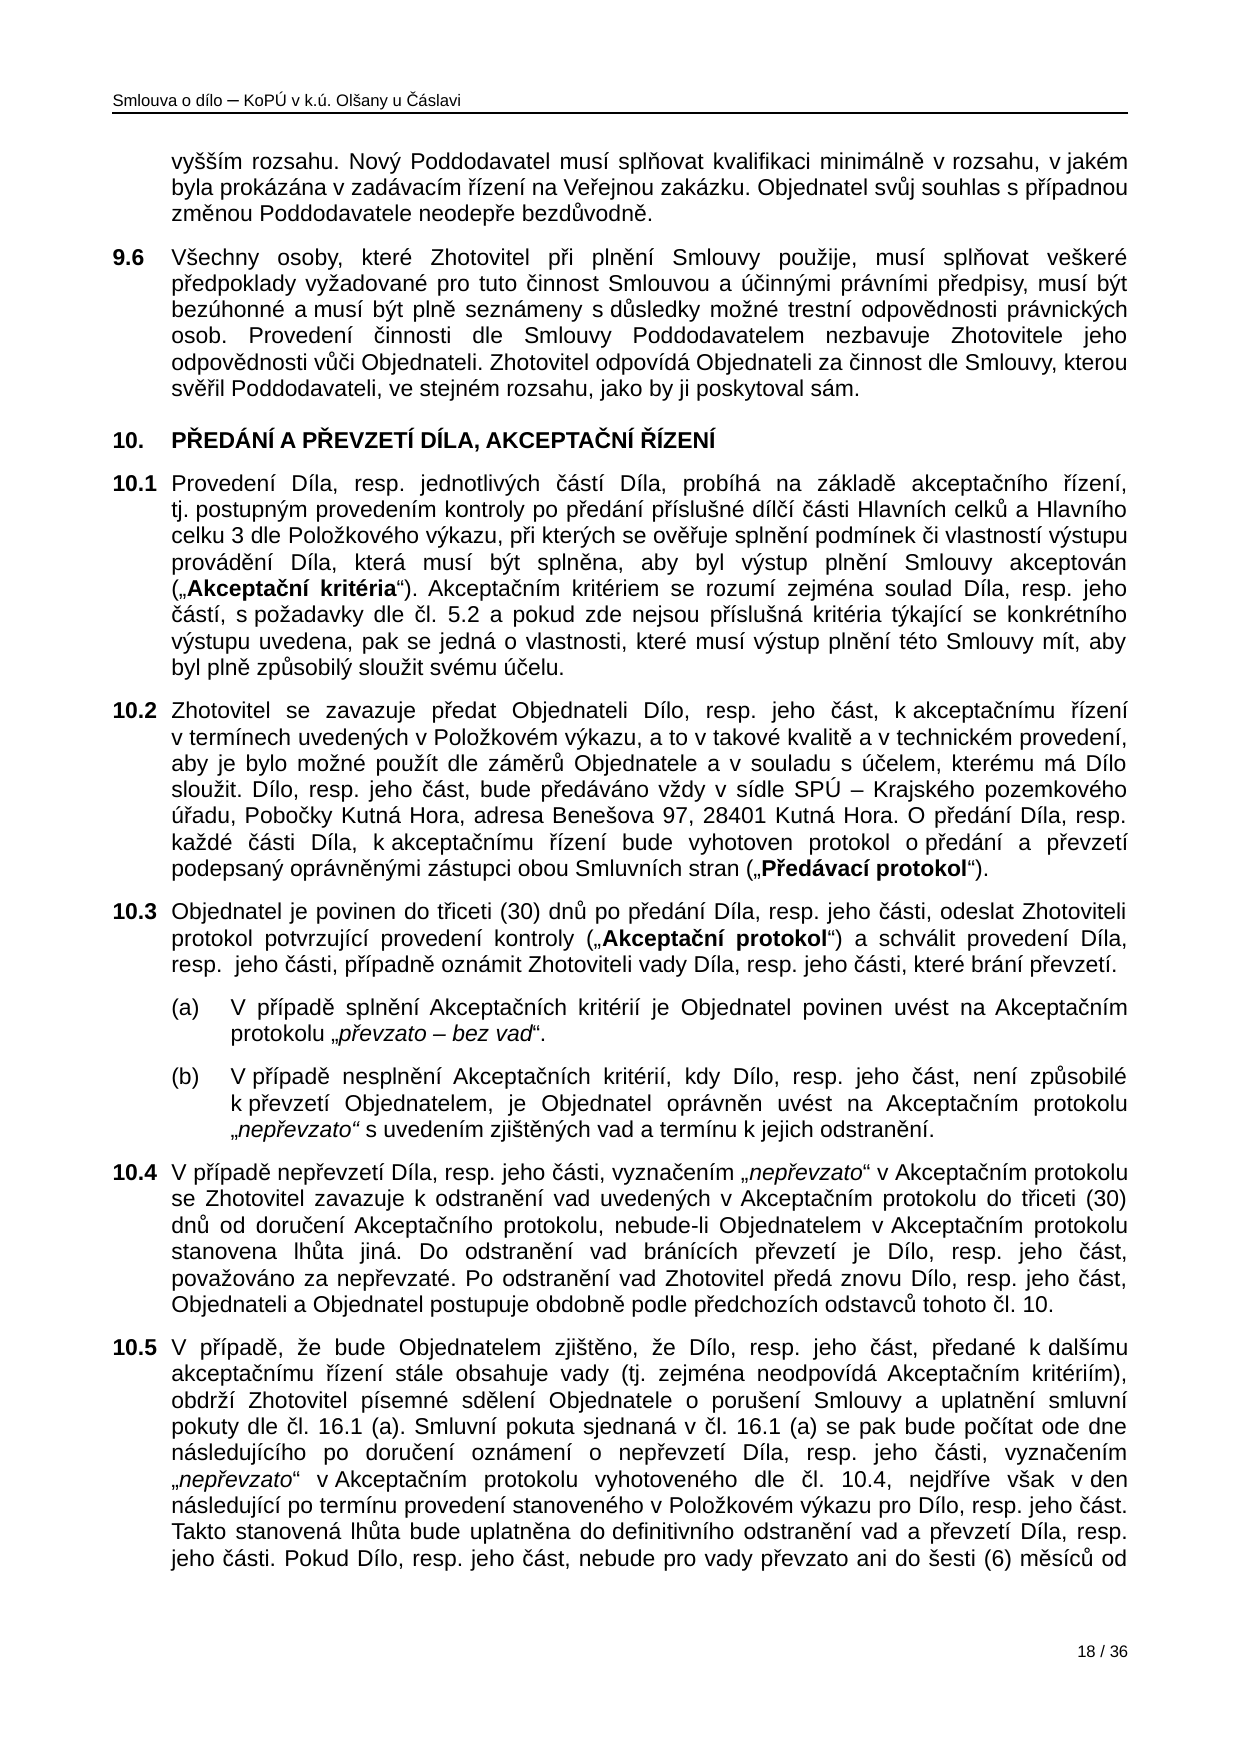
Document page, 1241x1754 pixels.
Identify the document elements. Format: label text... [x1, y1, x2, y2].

text Provedení Díla, resp. jednotlivých částí Díla, probíhá na základě akceptačního řízení, tj. postupným provedením kontroly po předání příslušné dílčí části Hlavních celků a Hlavního celku 3 dle Položkového výkazu, při kterých se ověřuje splnění podmínek či vlastností výstupu provádění Díla, která musí být splněna, aby byl výstup plnění Smlouvy akceptován („Akceptační kritéria“). Akceptačním kritériem se rozumí zejména soulad Díla, resp. jeho částí, s požadavky dle čl. 5.2 a pokud zde nejsou příslušná kritéria týkající se konkrétního výstupu uvedena, pak se jedná o vlastnosti, které musí výstup plnění této Smlouvy mít, aby byl plně způsobilý sloužit svému účelu. [112, 469, 1128, 680]
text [112, 1334, 1128, 1571]
text Předání a převzetí Díla, Akceptační řízení [112, 427, 1128, 453]
text V případě nepřevzetí Díla, resp. jeho části, vyznačením „nepřevzato“ v Akceptačním protokolu se Zhotovitel zavazuje k odstranění vad uvedených v Akceptačním protokolu do třiceti (30) dnů od doručení Akceptačního protokolu, nebude-li Objednatelem v Akceptačním protokolu stanovena lhůta jiná. Do odstranění vad bránících převzetí je Dílo, resp. jeho část, považováno za nepřevzaté. Po odstranění vad Zhotovitel předá znovu Dílo, resp. jeho část, Objednateli a Objednatel postupuje obdobně podle předchozích odstavců tohoto čl. 10. [112, 1159, 1128, 1317]
list V případě nesplnění Akceptačních kritérií, kdy Dílo, resp. jeho část, není způsobilé k převzetí Objednatelem, je Objednatel oprávněn uvést na Akceptačním protokolu „nepřevzato“ s uvedením zjištěných vad a termínu k jejich odstranění. [171, 1063, 1128, 1142]
list V případě splnění Akceptačních kritérií je Objednatel povinen uvést na Akceptačním protokolu „převzato – bez vad“. [171, 994, 1128, 1047]
text Všechny osoby, které Zhotovitel při plnění Smlouvy použije, musí splňovat veškeré předpoklady vyžadované pro tuto činnost Smlouvou a účinnými právními předpisy, musí být bezúhonné a musí být plně seznámeny s důsledky možné trestní odpovědnosti právnických osob. Provedení činnosti dle Smlouvy Poddodavatelem nezbavuje Zhotovitele jeho odpovědnosti vůči Objednateli. Zhotovitel odpovídá Objednateli za činnost dle Smlouvy, kterou svěřil Poddodavateli, ve stejném rozsahu, jako by ji poskytoval sám. [112, 243, 1128, 402]
text Zhotovitel se zavazuje předat Objednateli Dílo, resp. jeho část, k akceptačnímu řízení v termínech uvedených v Položkovém výkazu, a to v takové kvalitě a v technickém provedení, aby je bylo možné použít dle záměrů Objednatele a v souladu s účelem, kterému má Dílo sloužit. Dílo, resp. jeho část, bude předáváno vždy v sídle SPÚ – Krajského pozemkového úřadu, Pobočky Kutná Hora, adresa Benešova 97, 28401 Kutná Hora. O předání Díla, resp. každé části Díla, k akceptačnímu řízení bude vyhotoven protokol o předání a převzetí podepsaný oprávněnými zástupci obou Smluvních stran („Předávací protokol“). [112, 697, 1128, 882]
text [112, 148, 1128, 227]
text Objednatel je povinen do třiceti (30) dnů po předání Díla, resp. jeho části, odeslat Zhotoviteli protokol potvrzující provedení kontroly („Akceptační protokol“) a schválit provedení Díla, resp. jeho části, případně oznámit Zhotoviteli vady Díla, resp. jeho části, které brání převzetí. [112, 898, 1128, 977]
